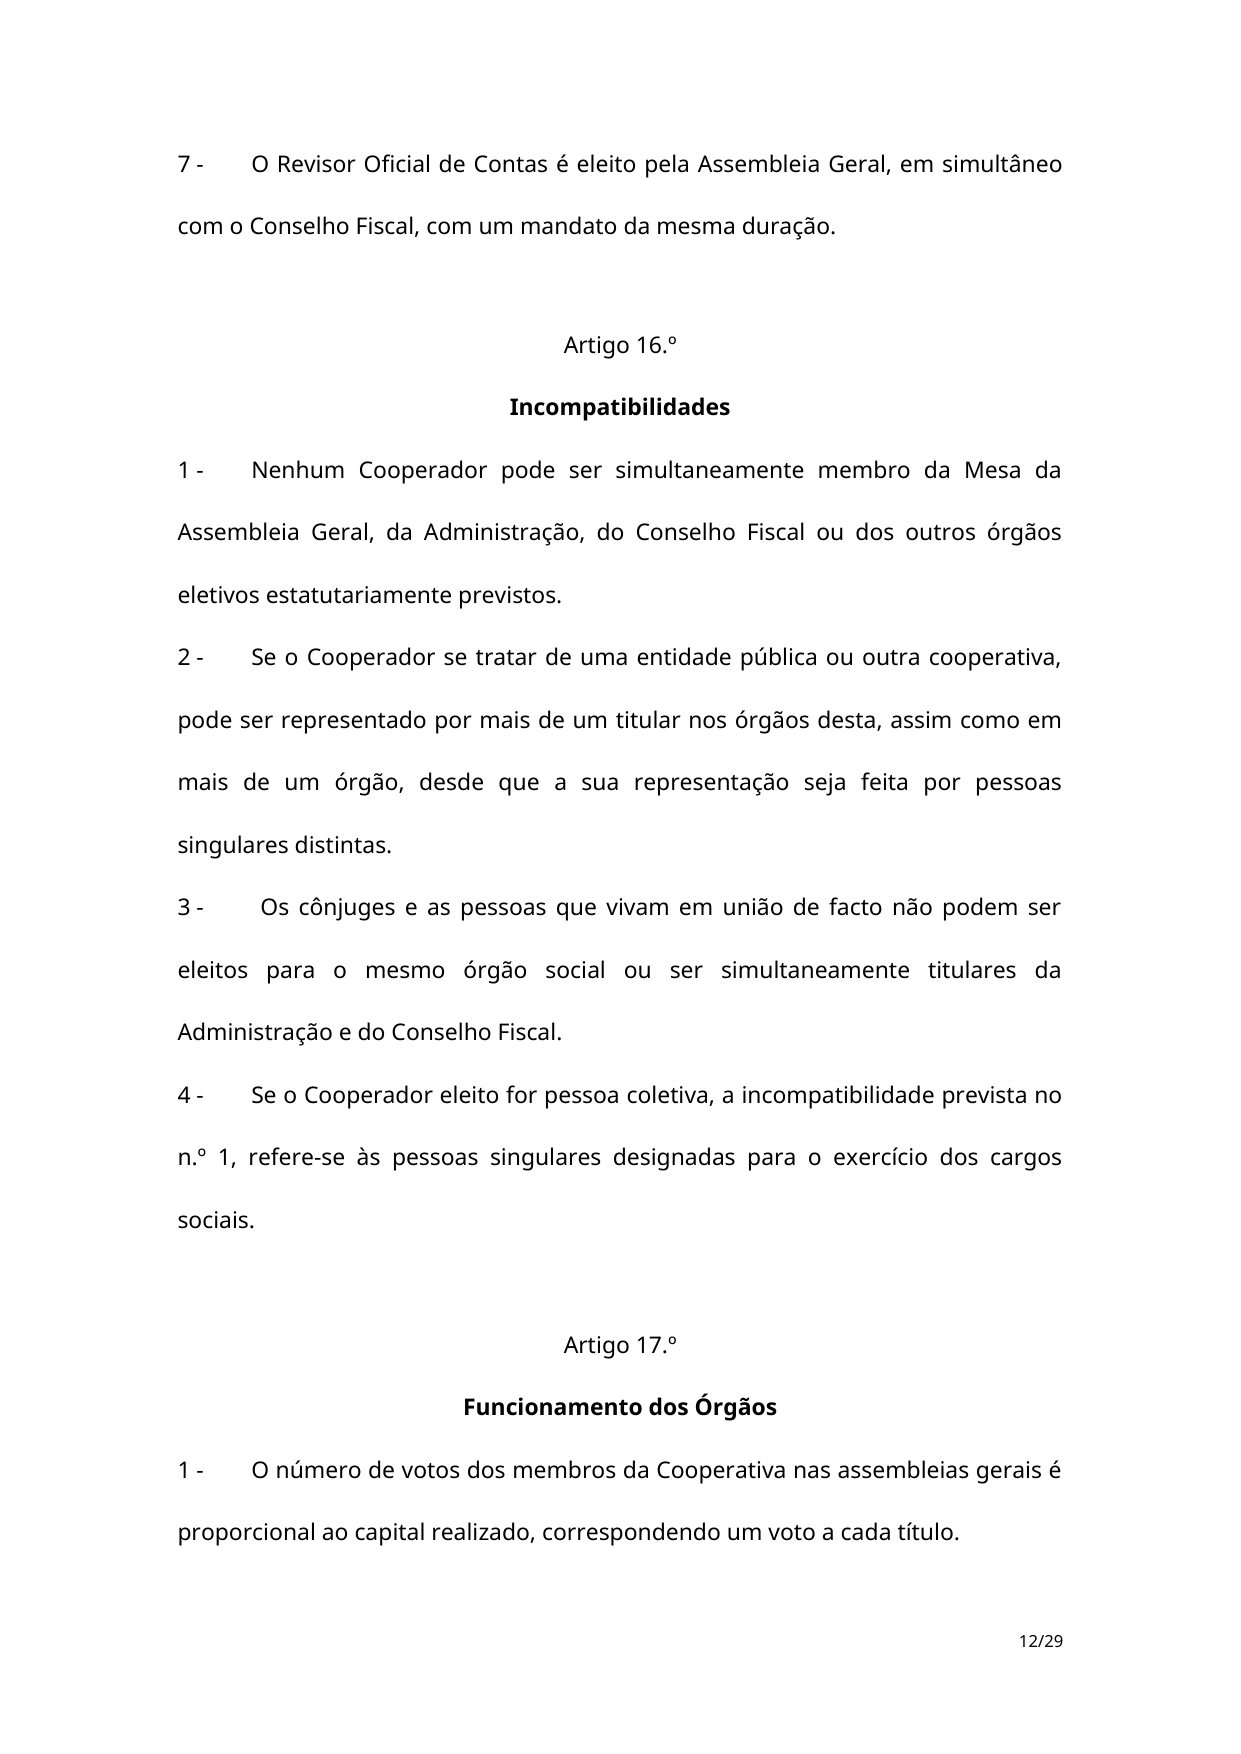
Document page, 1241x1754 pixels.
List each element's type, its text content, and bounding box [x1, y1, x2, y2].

list O Revisor Oficial de Contas é eleito pela Assembleia Geral, em simultâneo com o Conselho Fiscal, com um mandato da mesma duração. [177, 148, 1063, 241]
list Se o Cooperador se tratar de uma entidade pública ou outra cooperativa, pode ser representado por mais de um titular nos órgãos desta, assim como em mais de um órgão, desde que a sua representação seja feita por pessoas singulares distintas. [177, 641, 1063, 860]
list Incompatibilidades [177, 391, 1063, 422]
list Nenhum Cooperador pode ser simultaneamente membro da Mesa da Assembleia Geral, da Administração, do Conselho Fiscal ou dos outros órgãos eletivos estatutariamente previstos. [177, 454, 1063, 610]
list Funcionamento dos Órgãos [177, 1391, 1063, 1422]
list Os cônjuges e as pessoas que vivam em união de facto não podem ser eleitos para o mesmo órgão social ou ser simultaneamente titulares da Administração e do Conselho Fiscal. [177, 891, 1063, 1047]
list Artigo 17.º [177, 1329, 1063, 1360]
list Se o Cooperador eleito for pessoa coletiva, a incompatibilidade prevista no n.º 1, refere-se às pessoas singulares designadas para o exercício dos cargos sociais. [177, 1079, 1063, 1235]
list Artigo 16.º [177, 329, 1063, 360]
list O número de votos dos membros da Cooperativa nas assembleias gerais é proporcional ao capital realizado, correspondendo um voto a cada título. [177, 1454, 1063, 1547]
